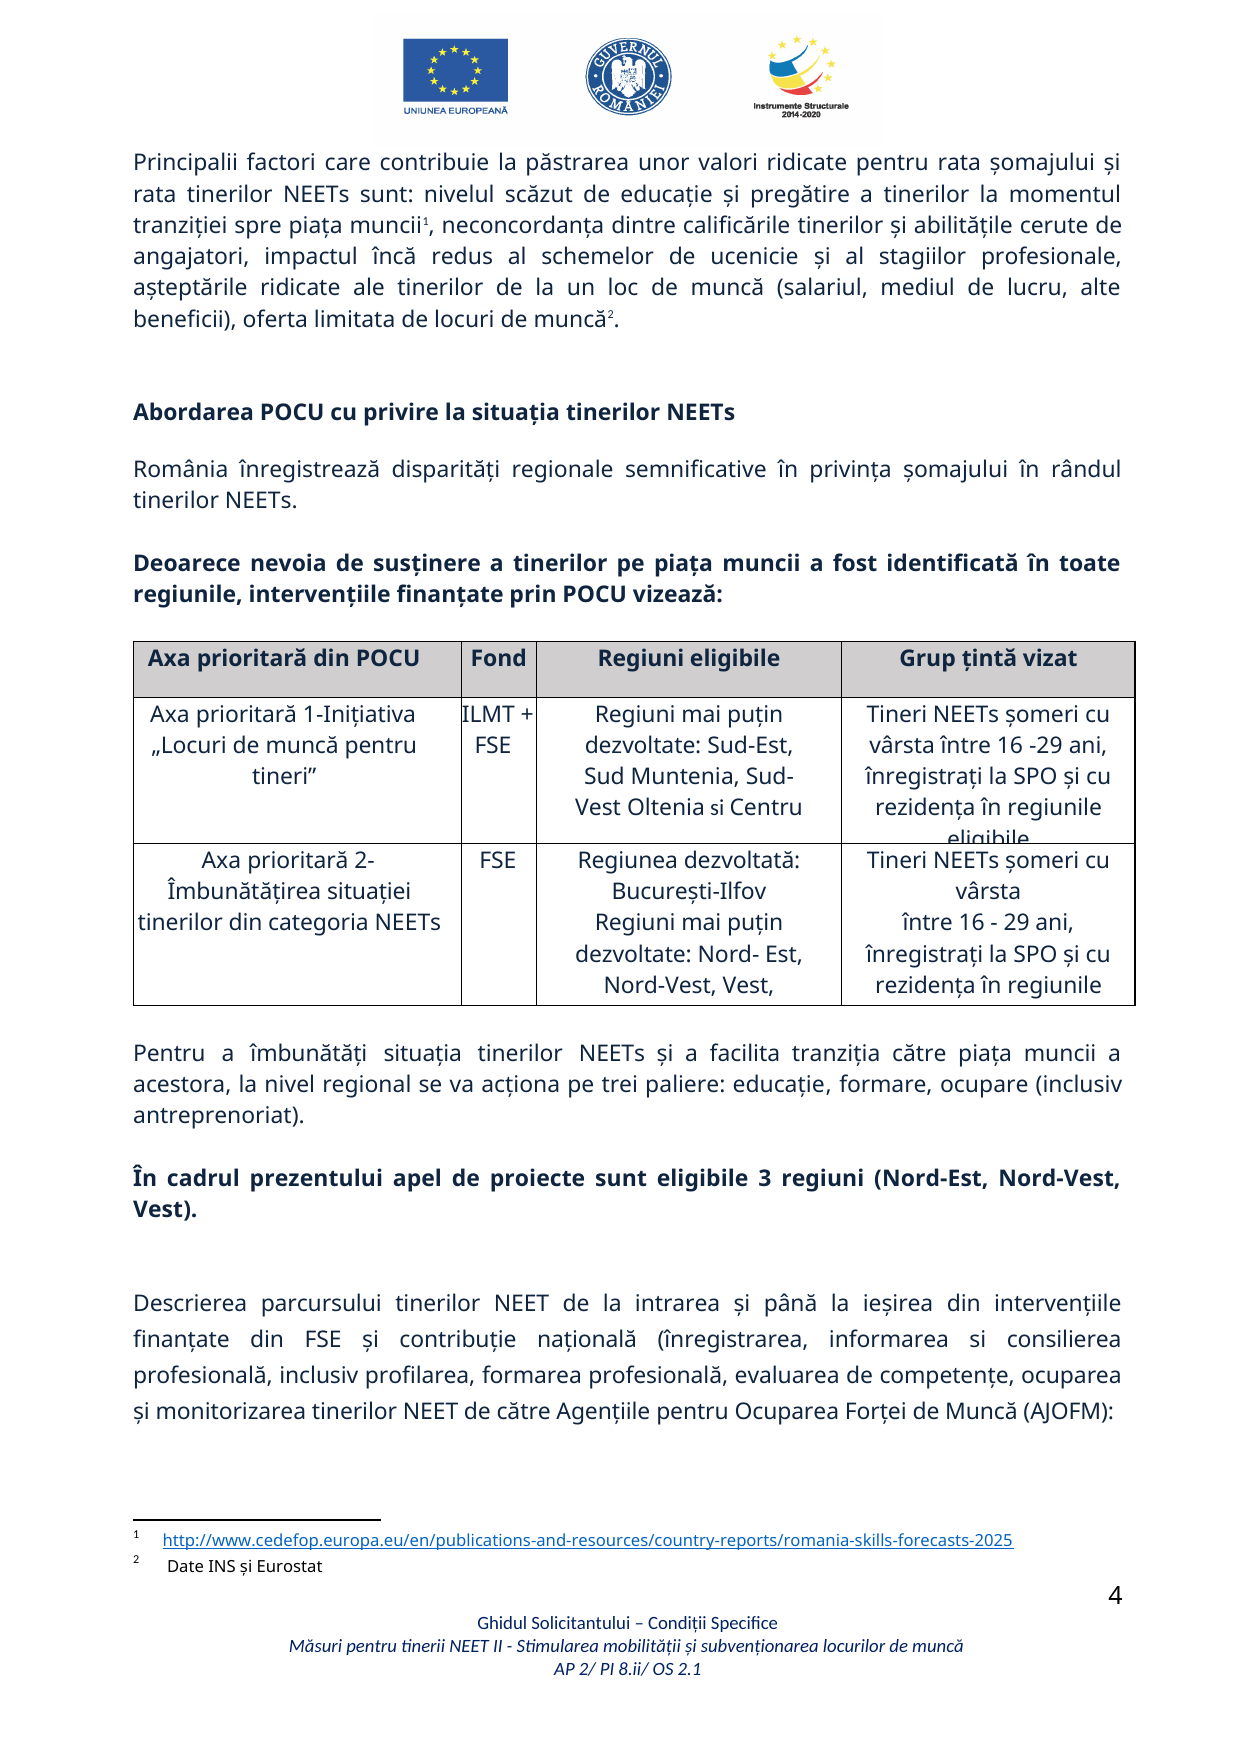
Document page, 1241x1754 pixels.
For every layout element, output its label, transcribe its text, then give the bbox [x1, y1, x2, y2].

table_header Regiuni eligibile [537, 642, 841, 697]
table_cell Tineri NEETs șomeri cu vârsta între 16 - 29 ani, înregistrați la SPO şi cu rezidența în regiunile eligibile [842, 844, 1134, 1004]
table_cell FSE [462, 844, 536, 1004]
table_header Grup țintă vizat [842, 642, 1134, 697]
text Deoarece nevoia de susținere a tinerilor pe piaţa muncii a fost identificată în toate regiunile, intervențiile finanţate prin POCU vizează: [133, 547, 1122, 609]
text Principalii factori care contribuie la păstrarea unor valori ridicate pentru rata șomajului și rata tinerilor NEETs sunt: nivelul scăzut de educație și pregătire a tinerilor la momentul tranziției spre piața muncii, neconcordanța dintre calificările tinerilor și abilitățile cerute de angajatori, impactul încă redus al schemelor de ucenicie şi al stagiilor profesionale, așteptările ridicate ale tinerilor de la un loc de muncă (salariul, mediul de lucru, alte beneficii), oferta limitata de locuri de muncă. [133, 146, 1122, 334]
text România înregistrează disparități regionale semnificative în privința șomajului în rândul tinerilor NEETs. [133, 453, 1122, 516]
table_header Fond [462, 642, 536, 697]
picture [373, 14, 883, 147]
table_cell Axa prioritară 1-Inițiativa „Locuri de muncă pentru tineri” [134, 698, 461, 843]
table_header Axa prioritară din POCU [134, 642, 461, 697]
text Descrierea parcursului tinerilor NEET de la intrarea și până la ieșirea din intervențiile finanțate din FSE și contribuție națională (înregistrarea, informarea si consilierea profesională, inclusiv profilarea, formarea profesională, evaluarea de competenţe, ocuparea și monitorizarea tinerilor NEET de către Agențiile pentru Ocuparea Forței de Muncă (AJOFM): [133, 1287, 1122, 1426]
table_cell Regiunea dezvoltată: București-Ilfov Regiuni mai puțin dezvoltate: Nord- Est, Nord-Vest, Vest, [537, 844, 841, 1004]
text Abordarea POCU cu privire la situația tinerilor NEETs [133, 396, 1122, 428]
table_cell Axa prioritară 2-Îmbunătățirea situaţiei tinerilor din categoria NEETs [134, 844, 461, 1004]
table_cell Regiuni mai puțin dezvoltate: Sud-Est, Sud Muntenia, Sud-Vest Oltenia si Centru [537, 698, 841, 843]
table_cell ILMT + FSE [462, 698, 536, 843]
text Pentru a îmbunătăți situația tinerilor NEETs și a facilita tranziția către piața muncii a acestora, la nivel regional se va acționa pe trei paliere: educație, formare, ocupare (inclusiv antreprenoriat). [133, 1037, 1122, 1131]
table_cell Tineri NEETs șomeri cu vârsta între 16 -29 ani, înregistrați la SPO şi cu rezidența în regiunile eligibile [842, 698, 1134, 843]
text În cadrul prezentului apel de proiecte sunt eligibile 3 regiuni (Nord-Est, Nord-Vest, Vest). [133, 1162, 1122, 1224]
